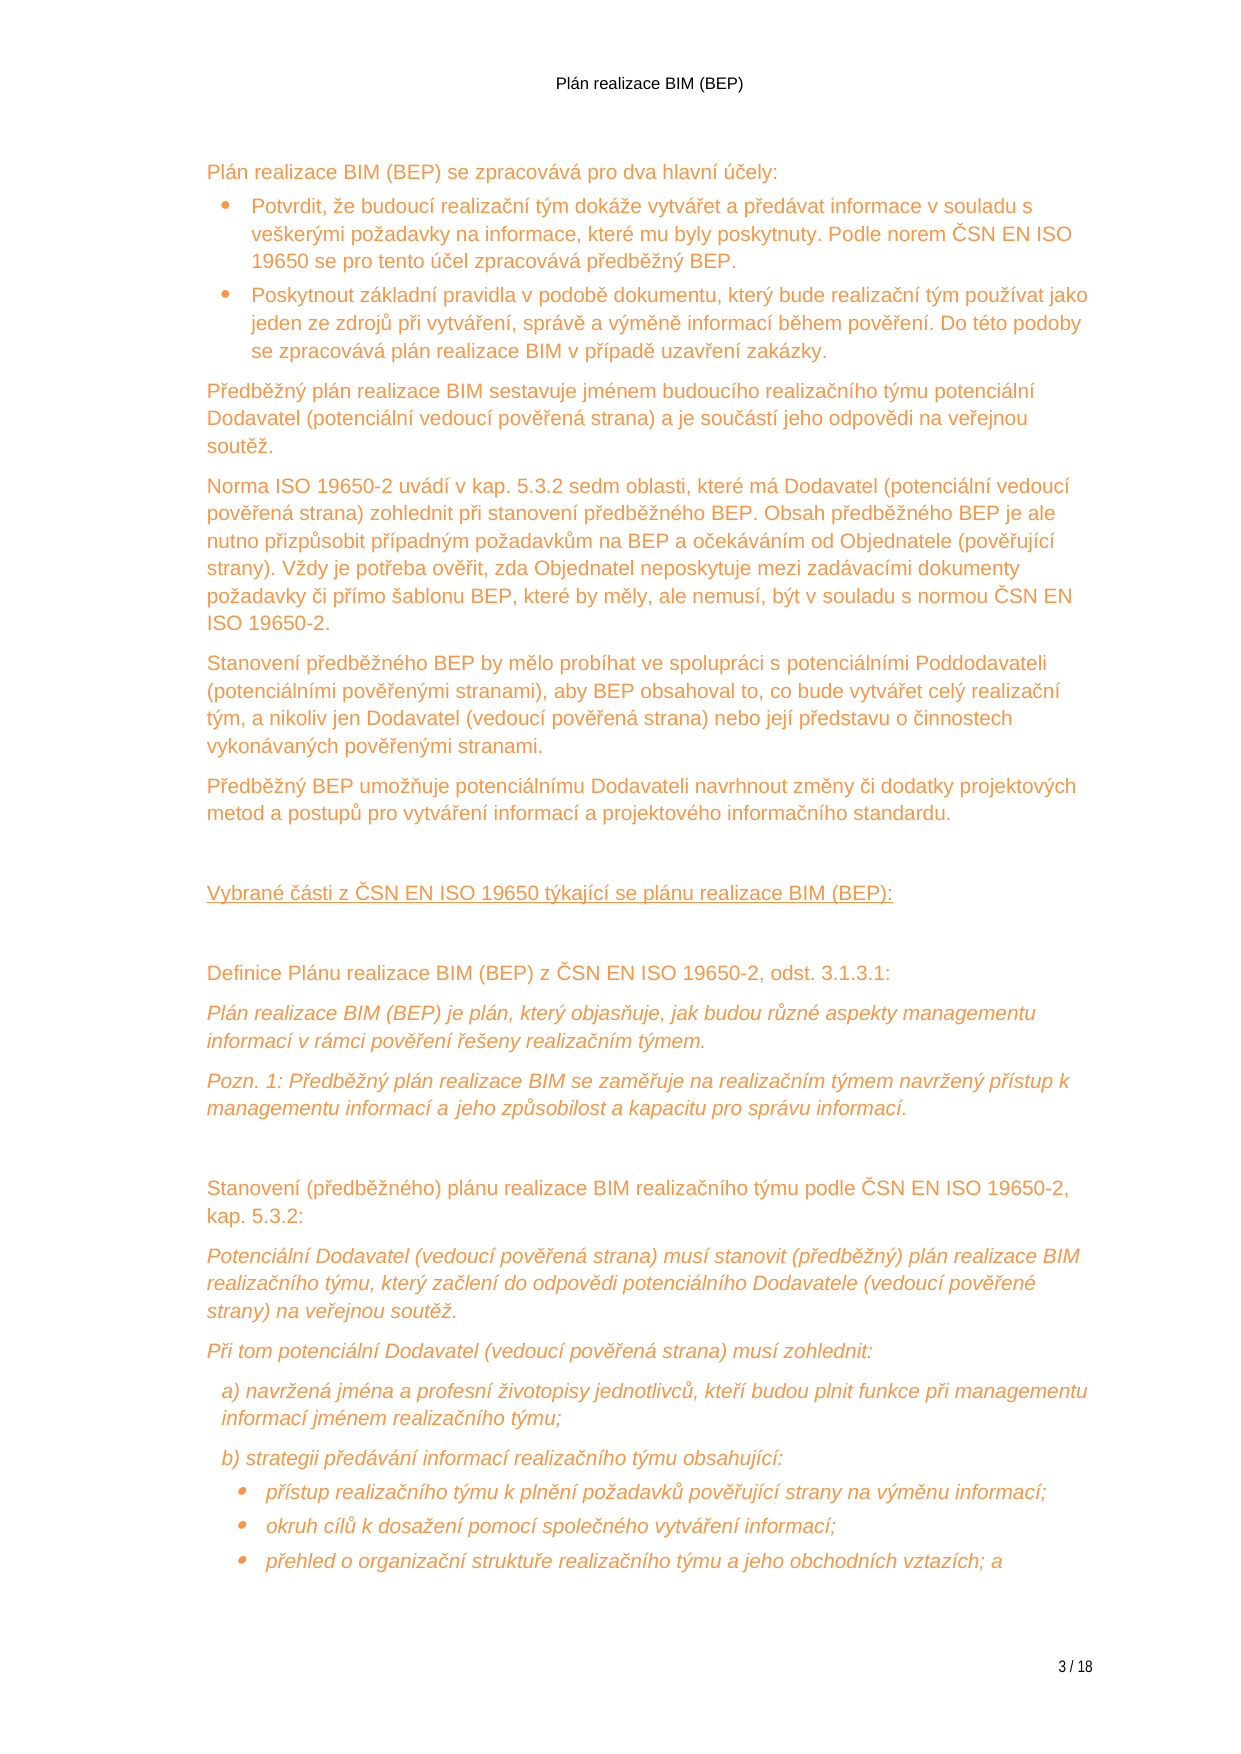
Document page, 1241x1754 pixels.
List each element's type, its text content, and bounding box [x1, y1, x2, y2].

text a) navržená jména a profesní životopisy jednotlivců, kteří budou plnit funkce při managementu informací jménem realizačního týmu; [221, 1379, 1093, 1430]
text okruh cílů k dosažení pomocí společného vytváření informací; [236, 1514, 1093, 1539]
text Norma ISO 19650-2 uvádí v kap. 5.3.2 sedm oblasti, které má Dodavatel (potenciální vedoucí pověřená strana) zohlednit při stanovení předběžného BEP. Obsah předběžného BEP je ale nutno přizpůsobit případným požadavkům na BEP a očekáváním od Objednatele (pověřující strany). Vždy je potřeba ověřit, zda Objednatel neposkytuje mezi zadávacími dokumenty požadavky či přímo šablonu BEP, které by měly, ale nemusí, být v souladu s normou ČSN EN ISO 19650-2. [207, 474, 1093, 635]
text Plán realizace BIM (BEP) se zpracovává pro dva hlavní účely: [207, 160, 1093, 184]
text b) strategii předávání informací realizačního týmu obsahující: [221, 1446, 1093, 1470]
text Předběžný BEP umožňuje potenciálnímu Dodavateli navrhnout změny či dodatky projektových metod a postupů pro vytváření informací a projektového informačního standardu. [207, 774, 1093, 825]
text Definice Plánu realizace BIM (BEP) z ČSN EN ISO 19650-2, odst. 3.1.3.1: [207, 961, 1093, 985]
text přístup realizačního týmu k plnění požadavků pověřující strany na výměnu informací; [236, 1480, 1093, 1504]
text Plán realizace BIM (BEP) je plán, který objasňuje, jak budou různé aspekty managementu informací v rámci pověření řešeny realizačním týmem. [207, 1001, 1093, 1053]
text Potvrdit, že budoucí realizační tým dokáže vytvářet a předávat informace v souladu s veškerými požadavky na informace, které mu byly poskytnuty. Podle norem ČSN EN ISO 19650 se pro tento účel zpracovává předběžný BEP. [221, 194, 1093, 273]
text Pozn. 1: Předběžný plán realizace BIM se zaměřuje na realizačním týmem navržený přístup k managementu informací a jeho způsobilost a kapacitu pro správu informací. [207, 1069, 1093, 1120]
text Předběžný plán realizace BIM sestavuje jménem budoucího realizačního týmu potenciální Dodavatel (potenciální vedoucí pověřená strana) a je součástí jeho odpovědi na veřejnou soutěž. [207, 379, 1093, 458]
text přehled o organizační struktuře realizačního týmu a jeho obchodních vztazích; a [236, 1549, 1093, 1573]
text Potenciální Dodavatel (vedoucí pověřená strana) musí stanovit (předběžný) plán realizace BIM realizačního týmu, který začlení do odpovědi potenciálního Dodavatele (vedoucí pověřené strany) na veřejnou soutěž. [207, 1244, 1093, 1323]
text Stanovení (předběžného) plánu realizace BIM realizačního týmu podle ČSN EN ISO 19650-2, kap. 5.3.2: [207, 1176, 1093, 1228]
text Při tom potenciální Dodavatel (vedoucí pověřená strana) musí zohlednit: [207, 1339, 1093, 1363]
text Vybrané části z ČSN EN ISO 19650 týkající se plánu realizace BIM (BEP): [207, 881, 1093, 905]
text Poskytnout základní pravidla v podobě dokumentu, který bude realizační tým používat jako jeden ze zdrojů při vytváření, správě a výměně informací během pověření. Do této podoby se zpracovává plán realizace BIM v případě uzavření zakázky. [221, 283, 1093, 363]
text Stanovení předběžného BEP by mělo probíhat ve spolupráci s potenciálními Poddodavateli (potenciálními pověřenými stranami), aby BEP obsahoval to, co bude vytvářet celý realizační tým, a nikoliv jen Dodavatel (vedoucí pověřená strana) nebo její představu o činnostech vykonávaných pověřenými stranami. [207, 651, 1093, 758]
